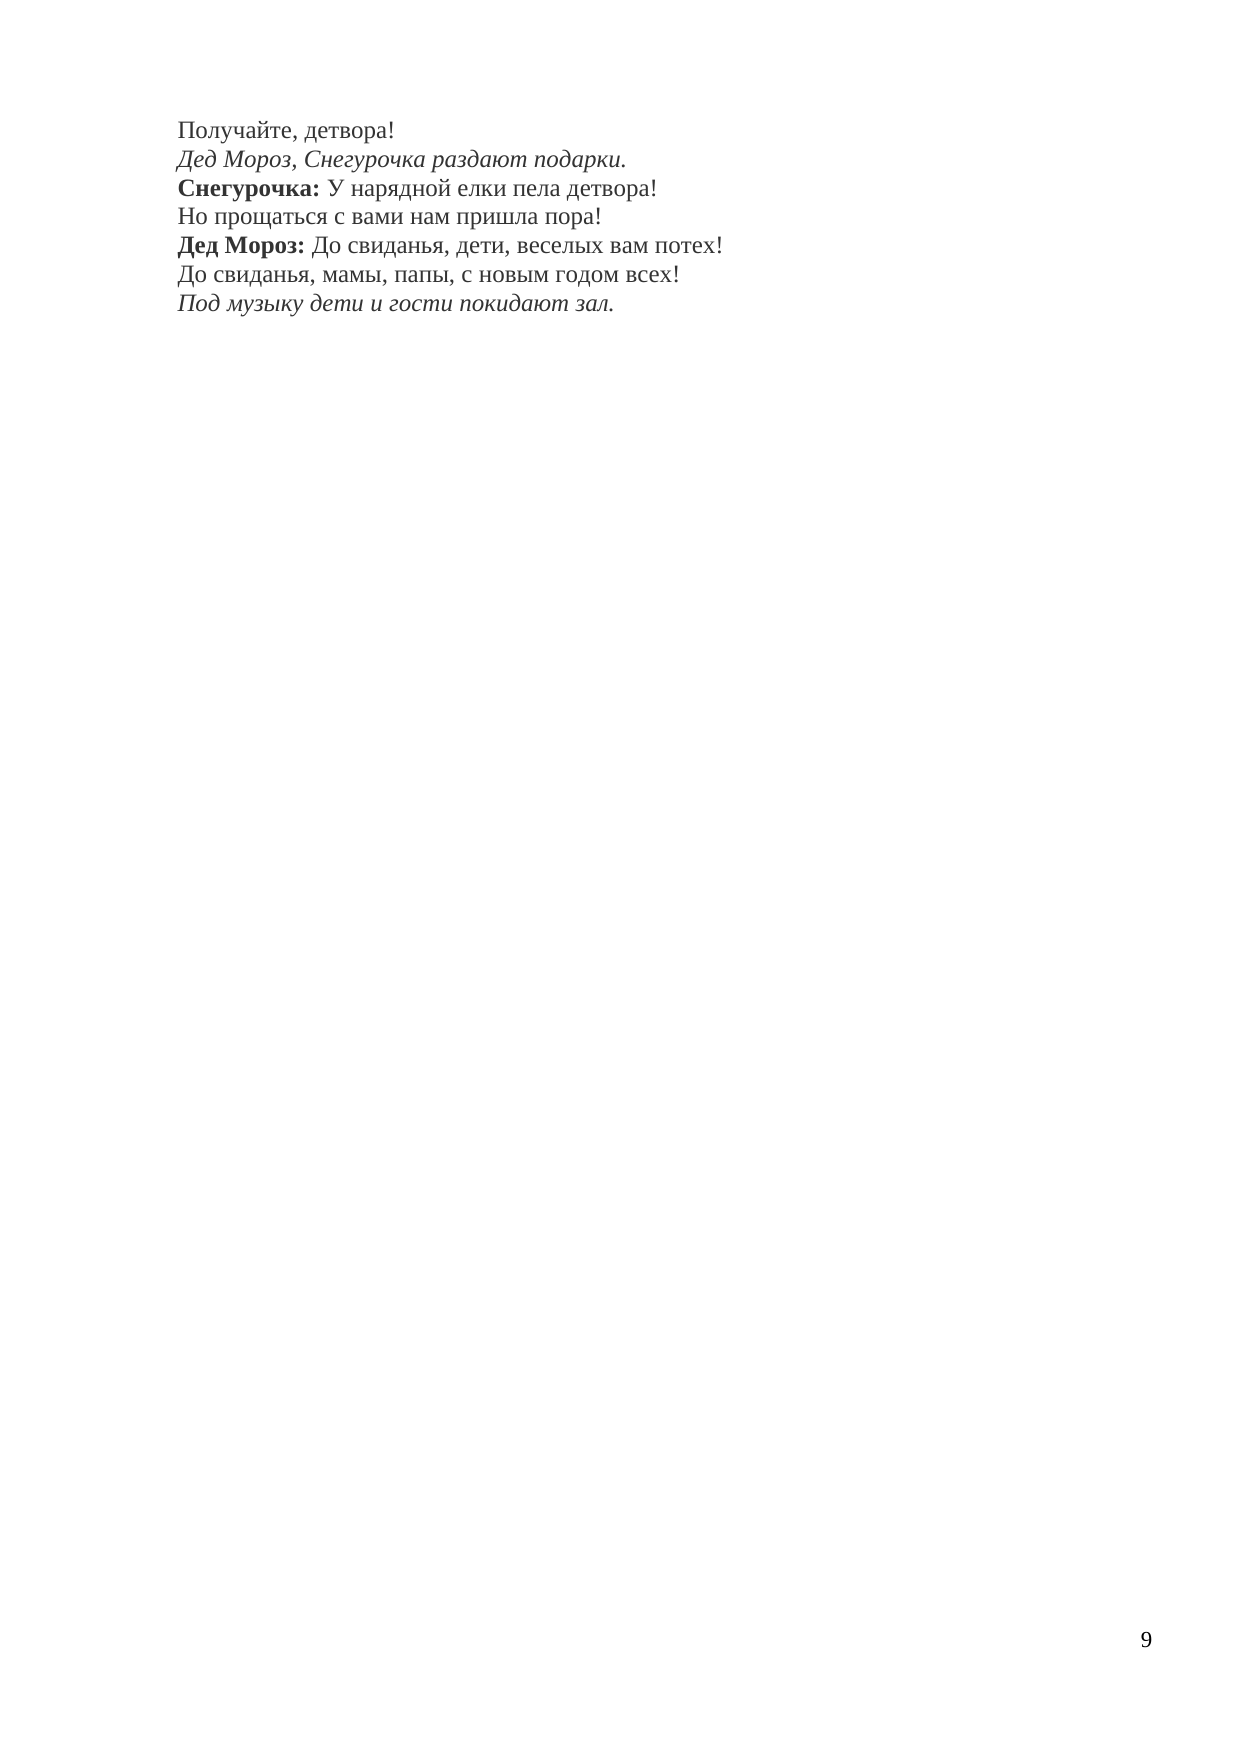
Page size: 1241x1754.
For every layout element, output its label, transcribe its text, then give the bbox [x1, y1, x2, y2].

text Под музыку дети и гости покидают зал. [177, 288, 1159, 317]
text Получайте, детвора! [177, 115, 1159, 144]
text Дед Мороз, Снегурочка раздают подарки. Снегурочка: У нарядной елки пела детвора! Но прощаться с вами нам пришла пора! [177, 144, 660, 230]
text Дед Мороз: До свиданья, дети, веселых вам потех! До свиданья, мамы, папы, с новым годом всех! [177, 230, 725, 288]
